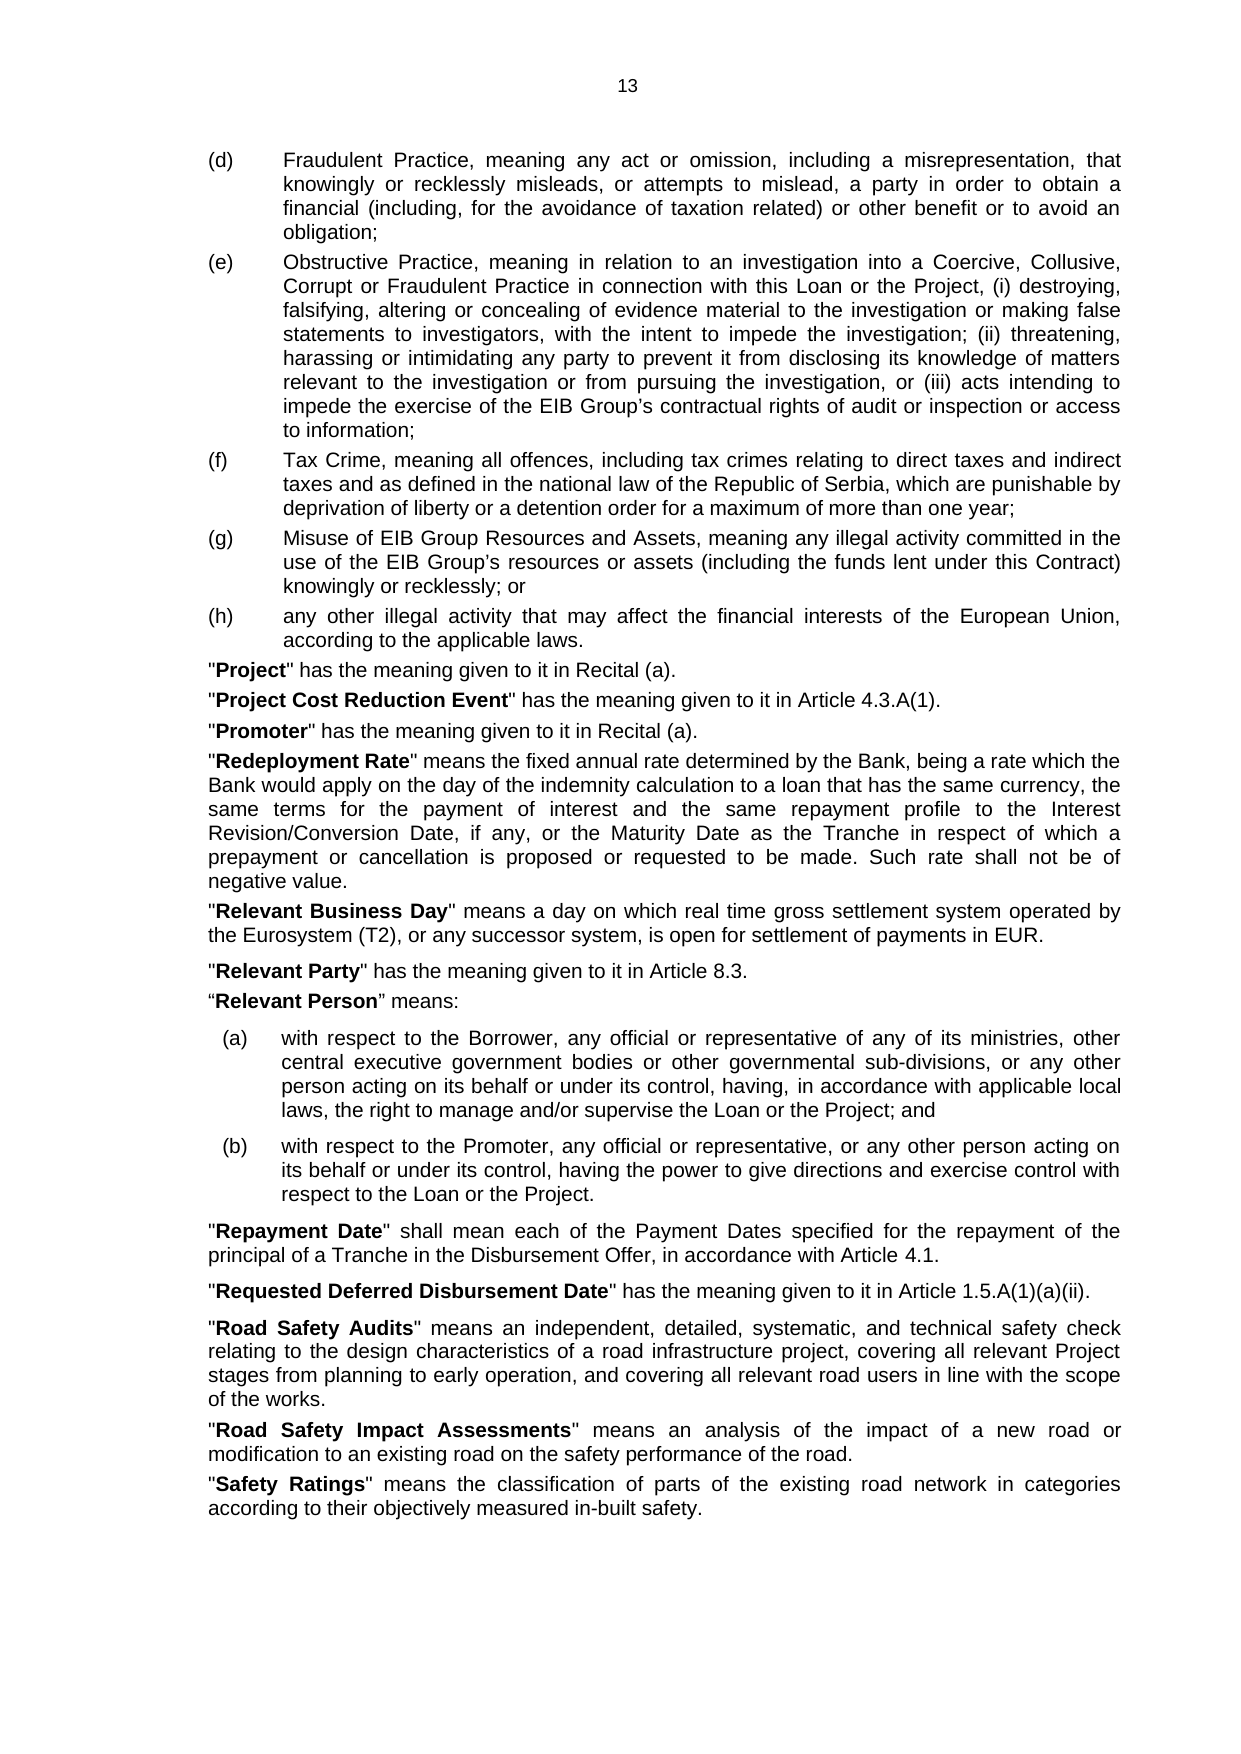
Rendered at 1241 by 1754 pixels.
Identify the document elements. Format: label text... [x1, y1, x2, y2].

list Fraudulent Practice, meaning any act or omission, including a misrepresentation, that knowingly or recklessly misleads, or attempts to mislead, a party in order to obtain a financial (including, for the avoidance of taxation related) or other benefit or to avoid an obligation; [208, 148, 1122, 243]
list Misuse of EIB Group Resources and Assets, meaning any illegal activity committed in the use of the EIB Group’s resources or assets (including the funds lent under this Contract) knowingly or recklessly; or [208, 526, 1122, 598]
list with respect to the Promoter, any official or representative, or any other person acting on its behalf or under its control, having the power to give directions and exercise control with respect to the Loan or the Project. [222, 1134, 1122, 1206]
text “Relevant Person” means: [208, 989, 1122, 1013]
text "Redeployment Rate" means the fixed annual rate determined by the Bank, being a rate which the Bank would apply on the day of the indemnity calculation to a loan that has the same currency, the same terms for the payment of interest and the same repayment profile to the Interest Revision/Conversion Date, if any, or the Maturity Date as the Tranche in respect of which a prepayment or cancellation is proposed or requested to be made. Such rate shall not be of negative value. [208, 749, 1122, 892]
text "Safety Ratings" means the classification of parts of the existing road network in categories according to their objectively measured in-built safety. [208, 1472, 1122, 1519]
text "Project Cost Reduction Event" has the meaning given to it in Article 4.3.A(1). [208, 688, 1122, 712]
text "Relevant Party" has the meaning given to it in Article 8.3. [208, 959, 1122, 983]
list any other illegal activity that may affect the financial interests of the European Union, according to the applicable laws. [208, 604, 1122, 652]
text "Requested Deferred Disbursement Date" has the meaning given to it in Article 1.5.A(1)(a)(ii). [208, 1279, 1122, 1303]
text "Road Safety Impact Assessments" means an analysis of the impact of a new road or modification to an existing road on the safety performance of the road. [208, 1417, 1122, 1465]
list with respect to the Borrower, any official or representative of any of its ministries, other central executive government bodies or other governmental sub-divisions, or any other person acting on its behalf or under its control, having, in accordance with applicable local laws, the right to manage and/or supervise the Loan or the Project; and [222, 1026, 1122, 1122]
list Tax Crime, meaning all offences, including tax crimes relating to direct taxes and indirect taxes and as defined in the national law of the Republic of Serbia, which are punishable by deprivation of liberty or a detention order for a maximum of more than one year; [208, 448, 1122, 519]
text "Road Safety Audits" means an independent, detailed, systematic, and technical safety check relating to the design characteristics of a road infrastructure project, covering all relevant Project stages from planning to early operation, and covering all relevant road users in line with the scope of the works. [208, 1315, 1122, 1411]
list Obstructive Practice, meaning in relation to an investigation into a Coercive, Collusive, Corrupt or Fraudulent Practice in connection with this Loan or the Project, (i) destroying, falsifying, altering or concealing of evidence material to the investigation or making false statements to investigators, with the intent to impede the investigation; (ii) threatening, harassing or intimidating any party to prevent it from disclosing its knowledge of matters relevant to the investigation or from pursuing the investigation, or (iii) acts intending to impede the exercise of the EIB Group’s contractual rights of audit or inspection or access to information; [208, 250, 1122, 441]
text "Project" has the meaning given to it in Recital (a). [208, 658, 1122, 682]
text "Repayment Date" shall mean each of the Payment Dates specified for the repayment of the principal of a Tranche in the Disbursement Offer, in accordance with Article 4.1. [208, 1218, 1122, 1266]
text "Promoter" has the meaning given to it in Recital (a). [208, 718, 1122, 742]
text "Relevant Business Day" means a day on which real time gross settlement system operated by the Eurosystem (T2), or any successor system, is open for settlement of payments in EUR. [208, 899, 1122, 947]
